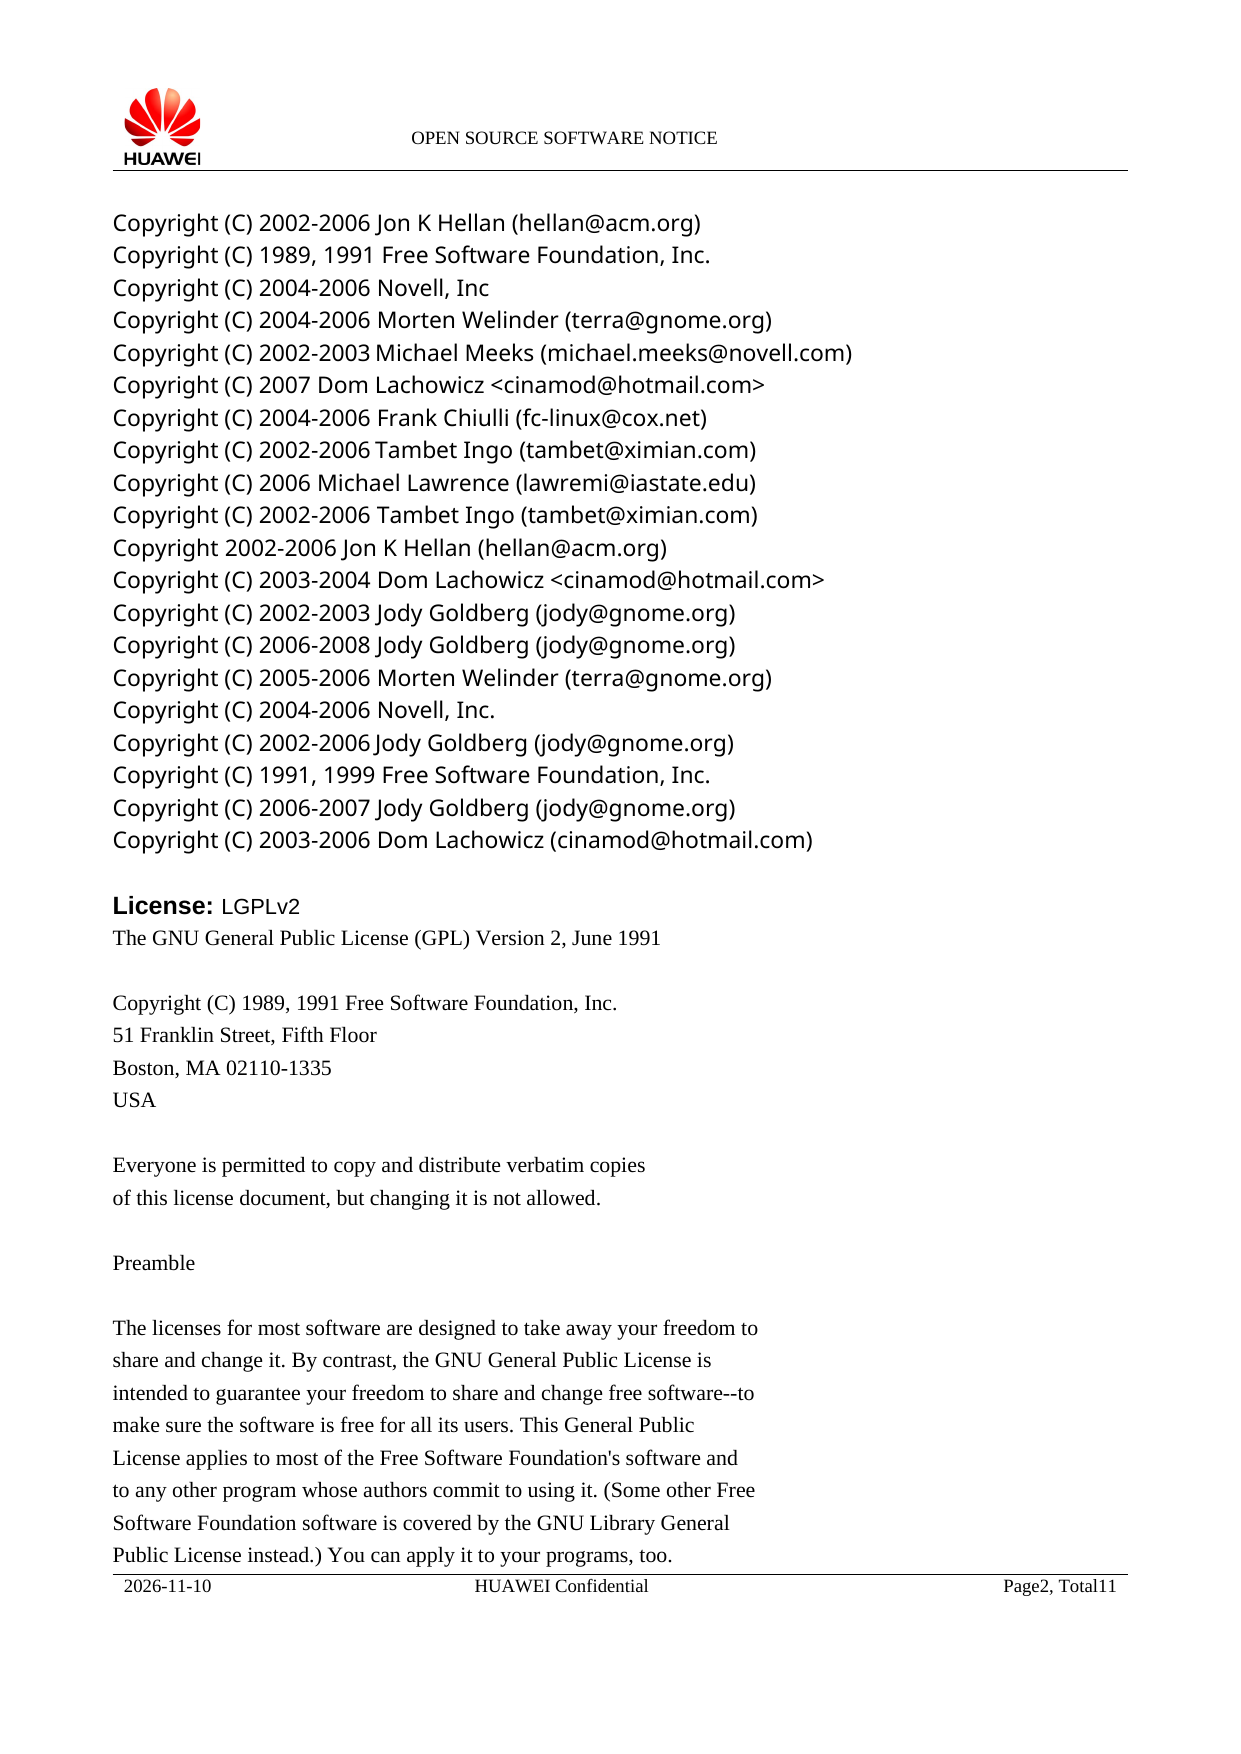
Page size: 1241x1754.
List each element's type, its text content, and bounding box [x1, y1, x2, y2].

text License: LGPLv2 [112, 889, 1128, 921]
picture [124, 88, 201, 165]
